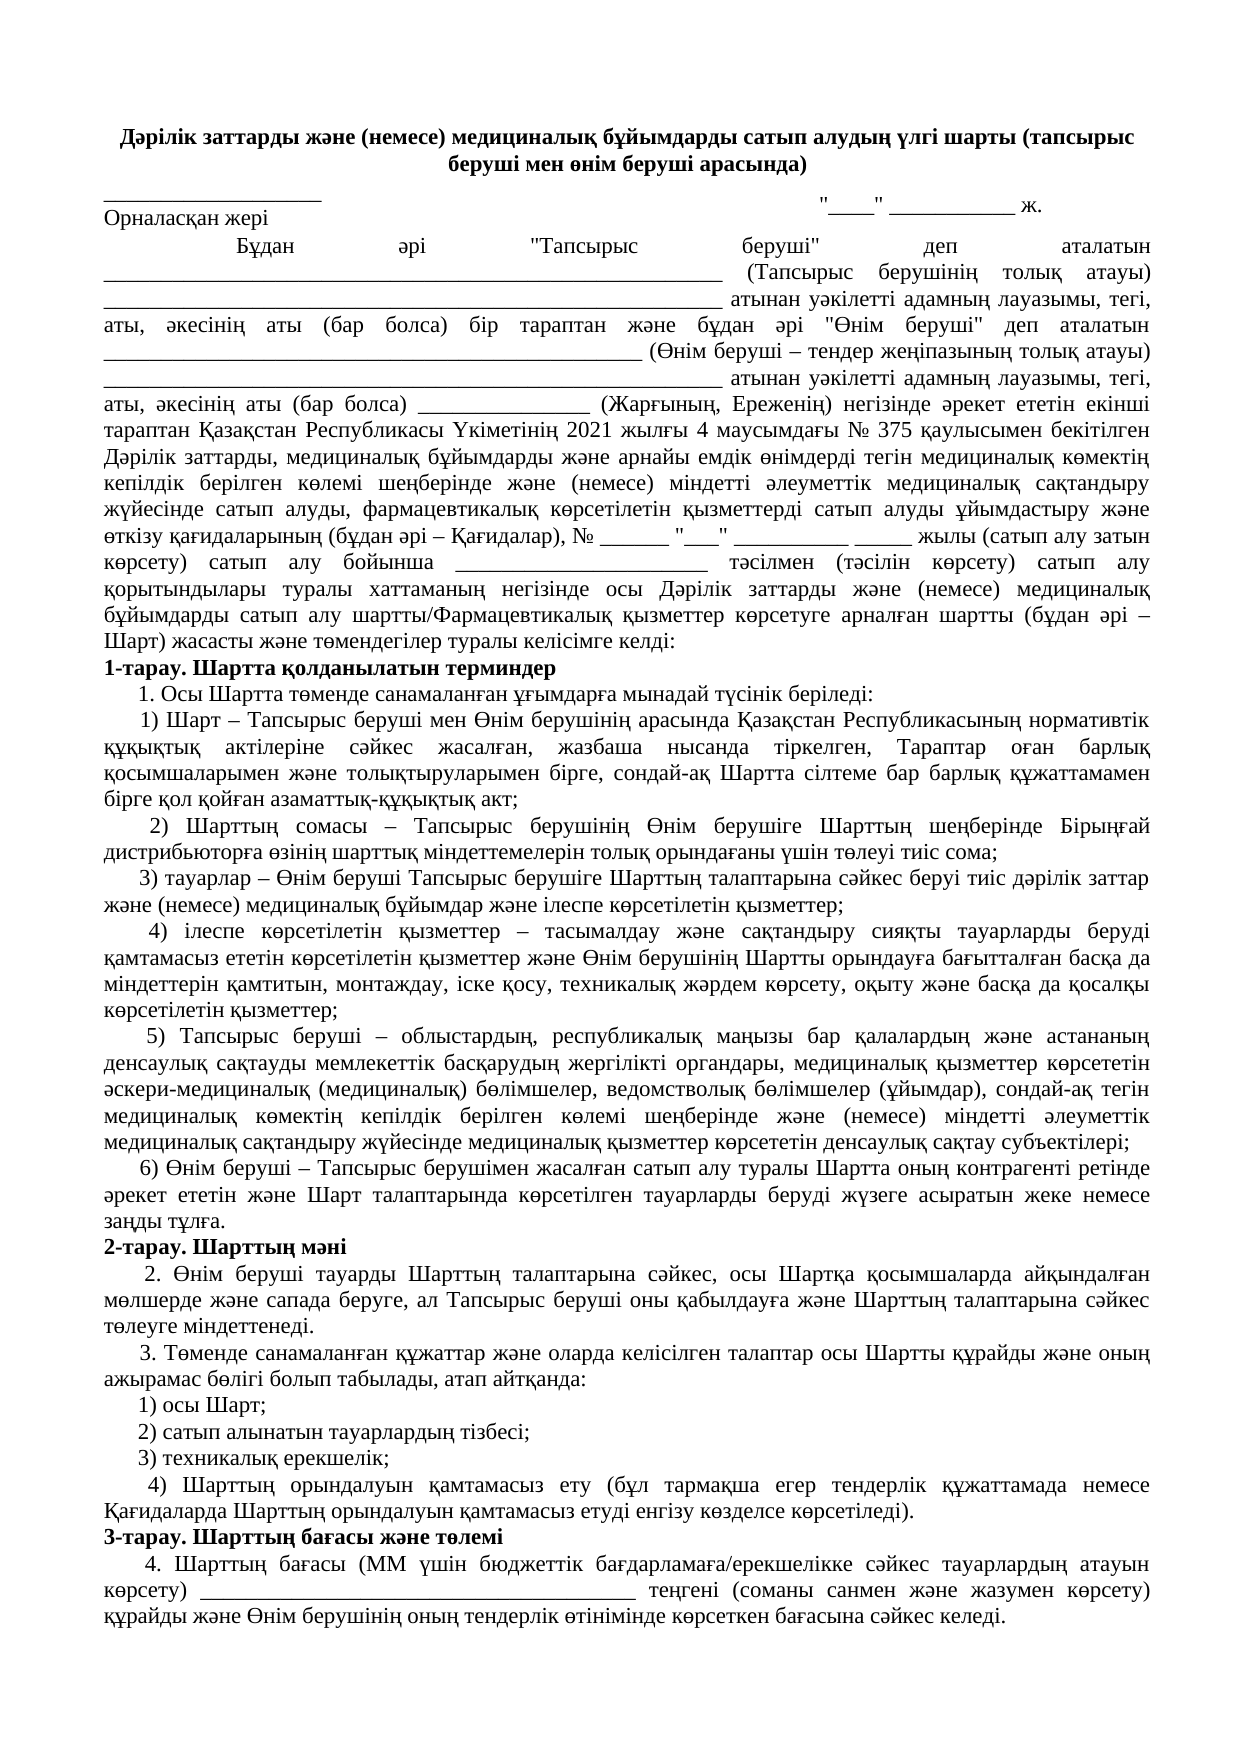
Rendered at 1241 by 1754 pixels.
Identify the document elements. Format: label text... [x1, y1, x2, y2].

text 1. Осы Шартта төменде санамаланған ұғымдарға мынадай түсінік беріледі: [103, 680, 1152, 706]
table_header ___________________ Орналасқан жері [102, 176, 331, 232]
text 1) Шарт – Тапсырыс беруші мен Өнім берушінің арасында Қазақстан Республикасының нормативтік құқықтық актілеріне сәйкес жасалған, жазбаша нысанда тіркелген, Тараптар оған барлық қосымшаларымен және толықтыруларымен бірге, сондай-ақ Шартта сілтеме бар барлық құжаттамамен бірге қол қойған азаматтық-құқықтық акт; [103, 706, 1152, 812]
text 4. Шарттың бағасы (ММ үшін бюджеттік бағдарламаға/ерекшелікке сәйкес тауарлардың атауын көрсету) ______________________________________ теңгені (соманы санмен және жазумен көрсету) құрайды және Өнім берушінің оның тендерлік өтінімінде көрсеткен бағасына сәйкес келеді. [103, 1550, 1152, 1629]
text Дәрілік заттарды және (немесе) медициналық бұйымдарды сатып алудың үлгі шарты (тапсырыс беруші мен өнім беруші арасында) [103, 123, 1152, 176]
table_header "____" ___________ ж. [331, 176, 1063, 232]
text 3) тауарлар – Өнім беруші Тапсырыс берушіге Шарттың талаптарына сәйкес беруі тиіс дәрілік заттар және (немесе) медициналық бұйымдар және ілеспе көрсетілетін қызметтер; [103, 864, 1152, 917]
text 6) Өнім беруші – Тапсырыс берушімен жасалған сатып алу туралы Шартта оның контрагенті ретінде әрекет ететін және Шарт талаптарында көрсетілген тауарларды беруді жүзеге асыратын жеке немесе заңды тұлға. [103, 1154, 1152, 1233]
text 2. Өнім беруші тауарды Шарттың талаптарына сәйкес, осы Шартқа қосымшаларда айқындалған мөлшерде және сапада беруге, ал Тапсырыс беруші оны қабылдауға және Шарттың талаптарына сәйкес төлеуге міндеттенеді. [103, 1260, 1152, 1339]
text 4) ілеспе көрсетілетін қызметтер – тасымалдау және сақтандыру сияқты тауарларды беруді қамтамасыз ететін көрсетілетін қызметтер және Өнім берушінің Шартты орындауға бағытталған басқа да міндеттерін қамтитын, монтаждау, іске қосу, техникалық жәрдем көрсету, оқыту және басқа да қосалқы көрсетілетін қызметтер; [103, 917, 1152, 1023]
text 2) сатып алынатын тауарлардың тізбесі; [103, 1418, 1152, 1444]
text 1-тарау. Шартта қолданылатын терминдер [103, 654, 1152, 680]
text 1) осы Шарт; [103, 1392, 1152, 1418]
text 3) техникалық ерекшелік; [103, 1444, 1152, 1471]
text 2-тарау. Шарттың мәні [103, 1233, 1152, 1260]
text 4) Шарттың орындалуын қамтамасыз ету (бұл тармақша егер тендерлік құжаттамада немесе Қағидаларда Шарттың орындалуын қамтамасыз етуді енгізу көзделсе көрсетіледі). [103, 1471, 1152, 1523]
text 2) Шарттың сомасы – Тапсырыс берушінің Өнім берушіге Шарттың шеңберінде Бірыңғай дистрибьюторға өзінің шарттық міндеттемелерін толық орындағаны үшін төлеуі тиіс сома; [103, 812, 1152, 864]
text 3-тарау. Шарттың бағасы және төлемі [103, 1523, 1152, 1550]
text 3. Төменде санамаланған құжаттар және оларда келісілген талаптар осы Шартты құрайды және оның ажырамас бөлігі болып табылады, атап айтқанда: [103, 1339, 1152, 1392]
text Бұдан әрі "Тапсырыс беруші" деп аталатын ______________________________________________________ (Тапсырыс берушінің толық атауы) ______________________________________________________ атынан уәкілетті адамның лауазымы, тегі, аты, әкесінің аты (бар болса) бір тараптан және бұдан әрі "Өнім беруші" деп аталатын _______________________________________________ (Өнім беруші – тендер жеңіпазының толық атауы) ______________________________________________________ атынан уәкілетті адамның лауазымы, тегі, аты, әкесінің аты (бар болса) _______________ (Жарғының, Ереженің) негізінде әрекет ететін екінші тараптан Қазақстан Республикасы Үкіметінің 2021 жылғы 4 маусымдағы № 375 қаулысымен бекітілген Дәрілік заттарды, медициналық бұйымдарды және арнайы емдік өнімдерді тегін медициналық көмектің кепілдік берілген көлемі шеңберінде және (немесе) міндетті әлеуметтік медициналық сақтандыру жүйесінде сатып алуды, фармацевтикалық көрсетілетін қызметтерді сатып алуды ұйымдастыру және өткізу қағидаларының (бұдан әрі – Қағидалар), № ______ "___" __________ _____ жылы (сатып алу затын көрсету) сатып алу бойынша ______________________ тәсілмен (тәсілін көрсету) сатып алу қорытындылары туралы хаттаманың негізінде осы Дәрілік заттарды және (немесе) медициналық бұйымдарды сатып алу шартты/Фармацевтикалық қызметтер көрсетуге арналған шартты (бұдан әрі – Шарт) жасасты және төмендегілер туралы келісімге келді: [103, 232, 1152, 654]
text 5) Тапсырыс беруші – облыстардың, республикалық маңызы бар қалалардың және астананың денсаулық сақтауды мемлекеттік басқарудың жергілікті органдары, медициналық қызметтер көрсететін әскери-медициналық (медициналық) бөлімшелер, ведомстволық бөлімшелер (ұйымдар), сондай-ақ тегін медициналық көмектің кепілдік берілген көлемі шеңберінде және (немесе) міндетті әлеуметтік медициналық сақтандыру жүйесінде медициналық қызметтер көрсететін денсаулық сақтау субъектілері; [103, 1023, 1152, 1154]
